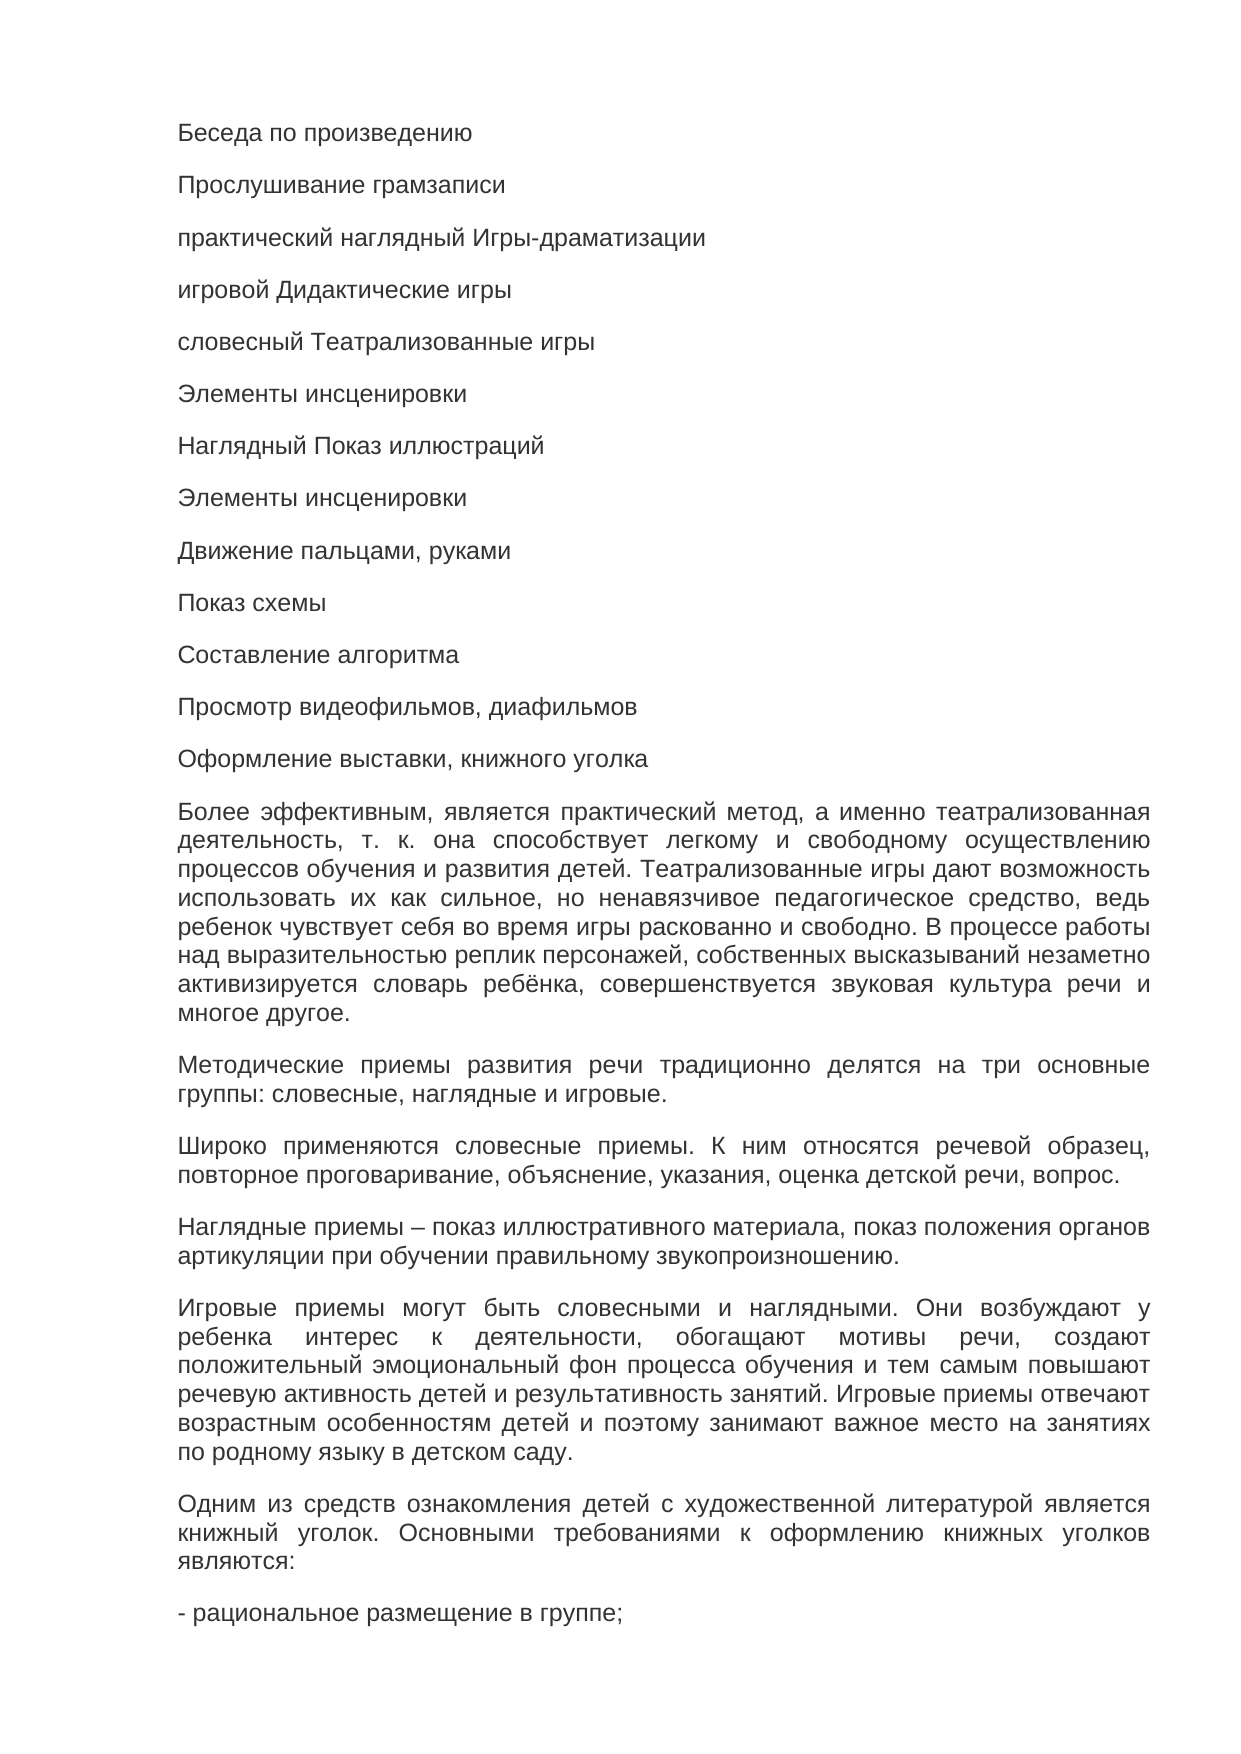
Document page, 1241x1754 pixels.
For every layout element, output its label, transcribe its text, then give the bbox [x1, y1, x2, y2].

text Одним из средств ознакомления детей с художественной литературой является книжный уголок. Основными требованиями к оформлению книжных уголков являются: [177, 1489, 1152, 1575]
text - рациональное размещение в группе; [177, 1598, 1152, 1627]
text Прослушивание грамзаписи [177, 170, 1152, 199]
text игровой Дидактические игры [177, 275, 1152, 303]
text словесный Театрализованные игры [177, 327, 1152, 356]
text Просмотр видеофильмов, диафильмов [177, 692, 1152, 721]
text Беседа по произведению [177, 118, 1152, 147]
text Элементы инсценировки [177, 483, 1152, 512]
text Движение пальцами, руками [177, 536, 1152, 564]
text Методические приемы развития речи традиционно делятся на три основные группы: словесные, наглядные и игровые. [177, 1050, 1152, 1107]
text Широко применяются словесные приемы. К ним относятся речевой образец, повторное проговаривание, объяснение, указания, оценка детской речи, вопрос. [177, 1131, 1152, 1188]
text Элементы инсценировки [177, 379, 1152, 408]
text Более эффективным, является практический метод, а именно театрализованная деятельность, т. к. она способствует легкому и свободному осуществлению процессов обучения и развития детей. Театрализованные игры дают возможность использовать их как сильное, но ненавязчивое педагогическое средство, ведь ребенок чувствует себя во время игры раскованно и свободно. В процессе работы над выразительностью реплик персонажей, собственных высказываний незаметно активизируется словарь ребёнка, совершенствуется звуковая культура речи и многое другое. [177, 797, 1152, 1027]
text практический наглядный Игры-драматизации [177, 222, 1152, 251]
text Наглядный Показ иллюстраций [177, 431, 1152, 460]
text Наглядные приемы – показ иллюстративного материала, показ положения органов артикуляции при обучении правильному звукопроизношению. [177, 1212, 1152, 1269]
text Составление алгоритма [177, 640, 1152, 669]
text Оформление выставки, книжного уголка [177, 744, 1152, 773]
text Показ схемы [177, 588, 1152, 617]
text Игровые приемы могут быть словесными и наглядными. Они возбуждают у ребенка интерес к деятельности, обогащают мотивы речи, создают положительный эмоциональный фон процесса обучения и тем самым повышают речевую активность детей и результативность занятий. Игровые приемы отвечают возрастным особенностям детей и поэтому занимают важное место на занятиях по родному языку в детском саду. [177, 1293, 1152, 1465]
